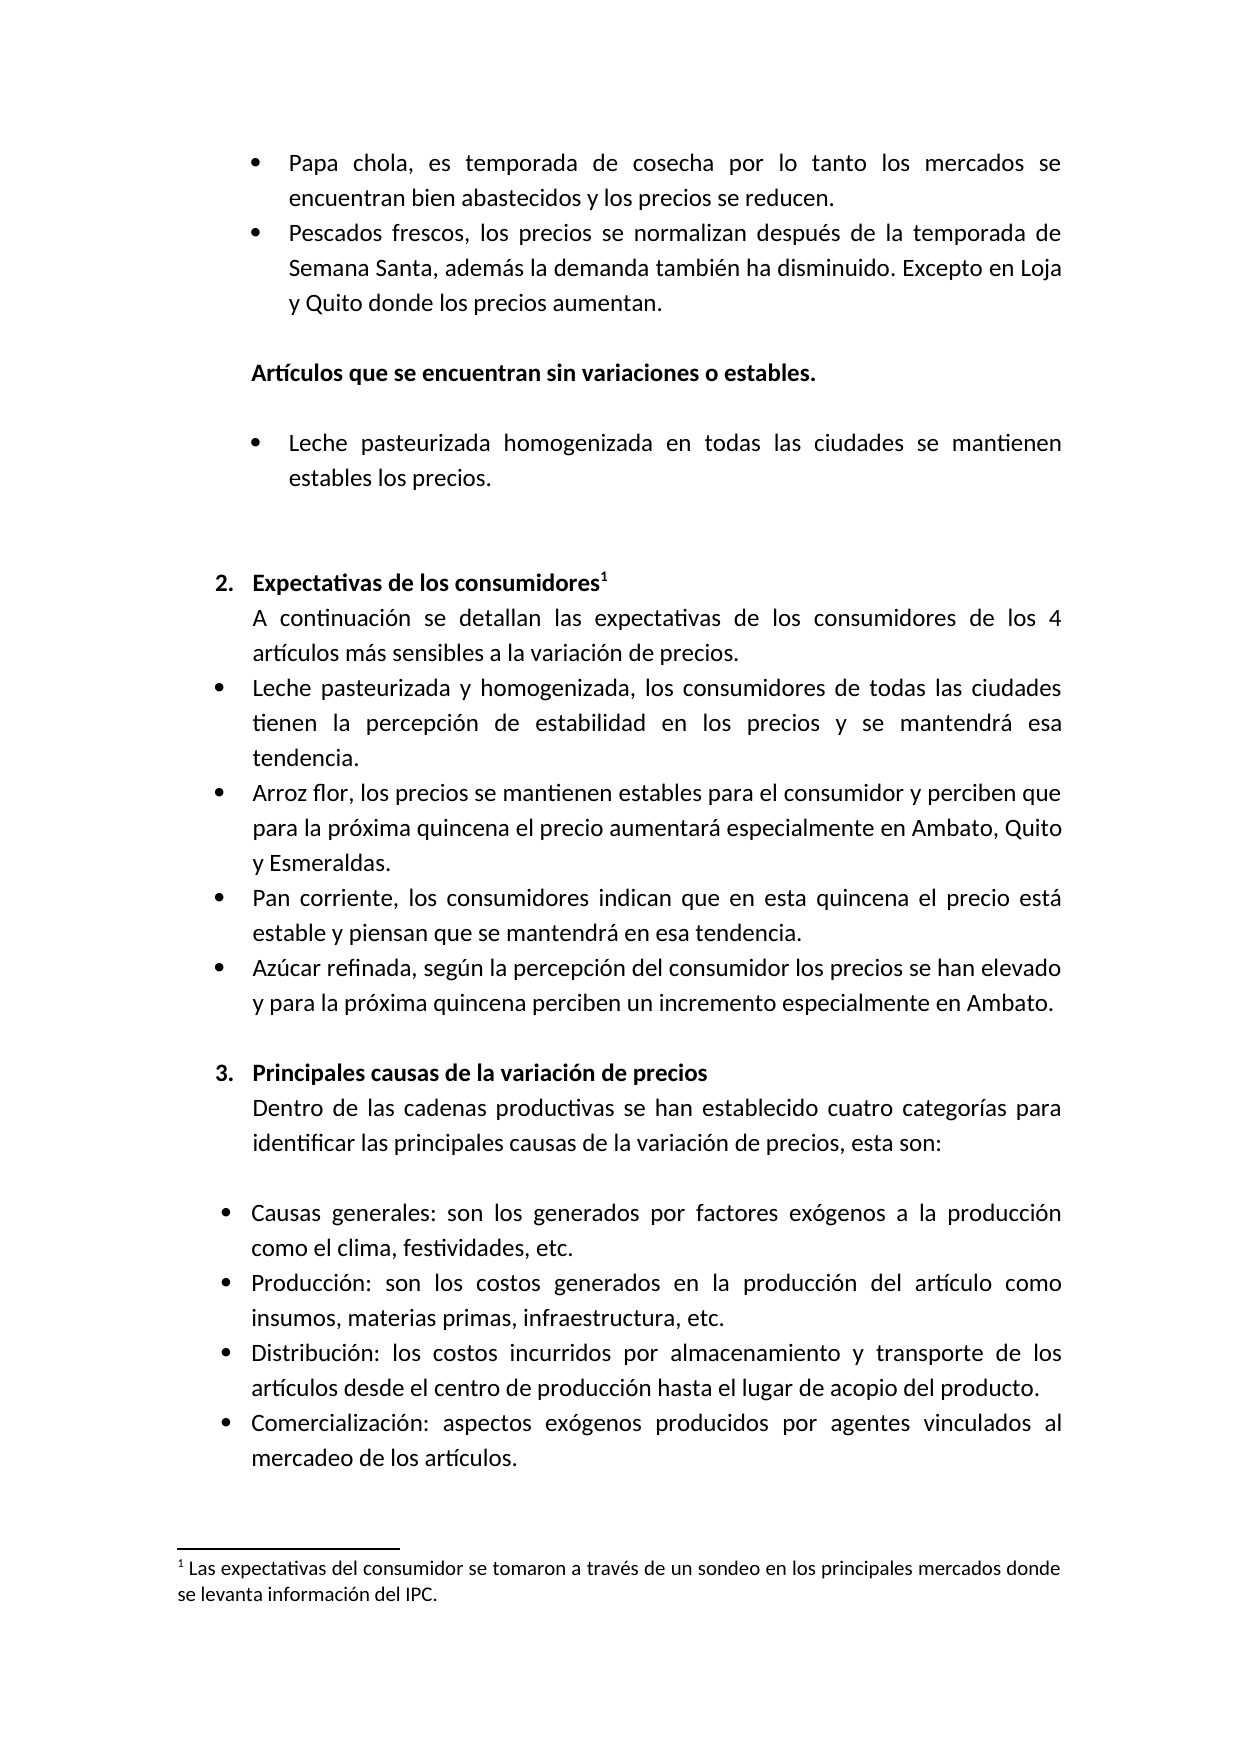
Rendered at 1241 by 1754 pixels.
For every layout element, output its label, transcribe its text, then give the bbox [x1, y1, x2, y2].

list Pescados frescos, los precios se normalizan después de la temporada de Semana Santa, además la demanda también ha disminuido. Excepto en Loja y Quito donde los precios aumentan. [251, 218, 1063, 318]
list Causas generales: son los generados por factores exógenos a la producción como el clima, festividades, etc. [222, 1198, 1063, 1263]
list Comercialización: aspectos exógenos producidos por agentes vinculados al mercadeo de los artículos. [222, 1408, 1063, 1473]
list Azúcar refinada, según la percepción del consumidor los precios se han elevado y para la próxima quincena perciben un incremento especialmente en Ambato. [215, 953, 1063, 1018]
list Leche pasteurizada y homogenizada, los consumidores de todas las ciudades tienen la percepción de estabilidad en los precios y se mantendrá esa tendencia. [215, 673, 1063, 773]
list Expectativas de los consumidores [215, 568, 1063, 598]
list Producción: son los costos generados en la producción del artículo como insumos, materias primas, infraestructura, etc. [222, 1268, 1063, 1333]
list Distribución: los costos incurridos por almacenamiento y transporte de los artículos desde el centro de producción hasta el lugar de acopio del producto. [222, 1338, 1063, 1403]
list Leche pasteurizada homogenizada en todas las ciudades se mantienen estables los precios. [251, 428, 1063, 493]
list Pan corriente, los consumidores indican que en esta quincena el precio está estable y piensan que se mantendrá en esa tendencia. [215, 883, 1063, 948]
list Papa chola, es temporada de cosecha por lo tanto los mercados se encuentran bien abastecidos y los precios se reducen. [251, 148, 1063, 213]
list Dentro de las cadenas productivas se han establecido cuatro categorías para identificar las principales causas de la variación de precios, esta son: [252, 1093, 1063, 1158]
list Arroz flor, los precios se mantienen estables para el consumidor y perciben que para la próxima quincena el precio aumentará especialmente en Ambato, Quito y Esmeraldas. [215, 778, 1063, 878]
list A continuación se detallan las expectativas de los consumidores de los 4 artículos más sensibles a la variación de precios. [252, 603, 1063, 668]
list Artículos que se encuentran sin variaciones o estables. [251, 358, 1063, 388]
list Principales causas de la variación de precios [215, 1058, 1063, 1088]
